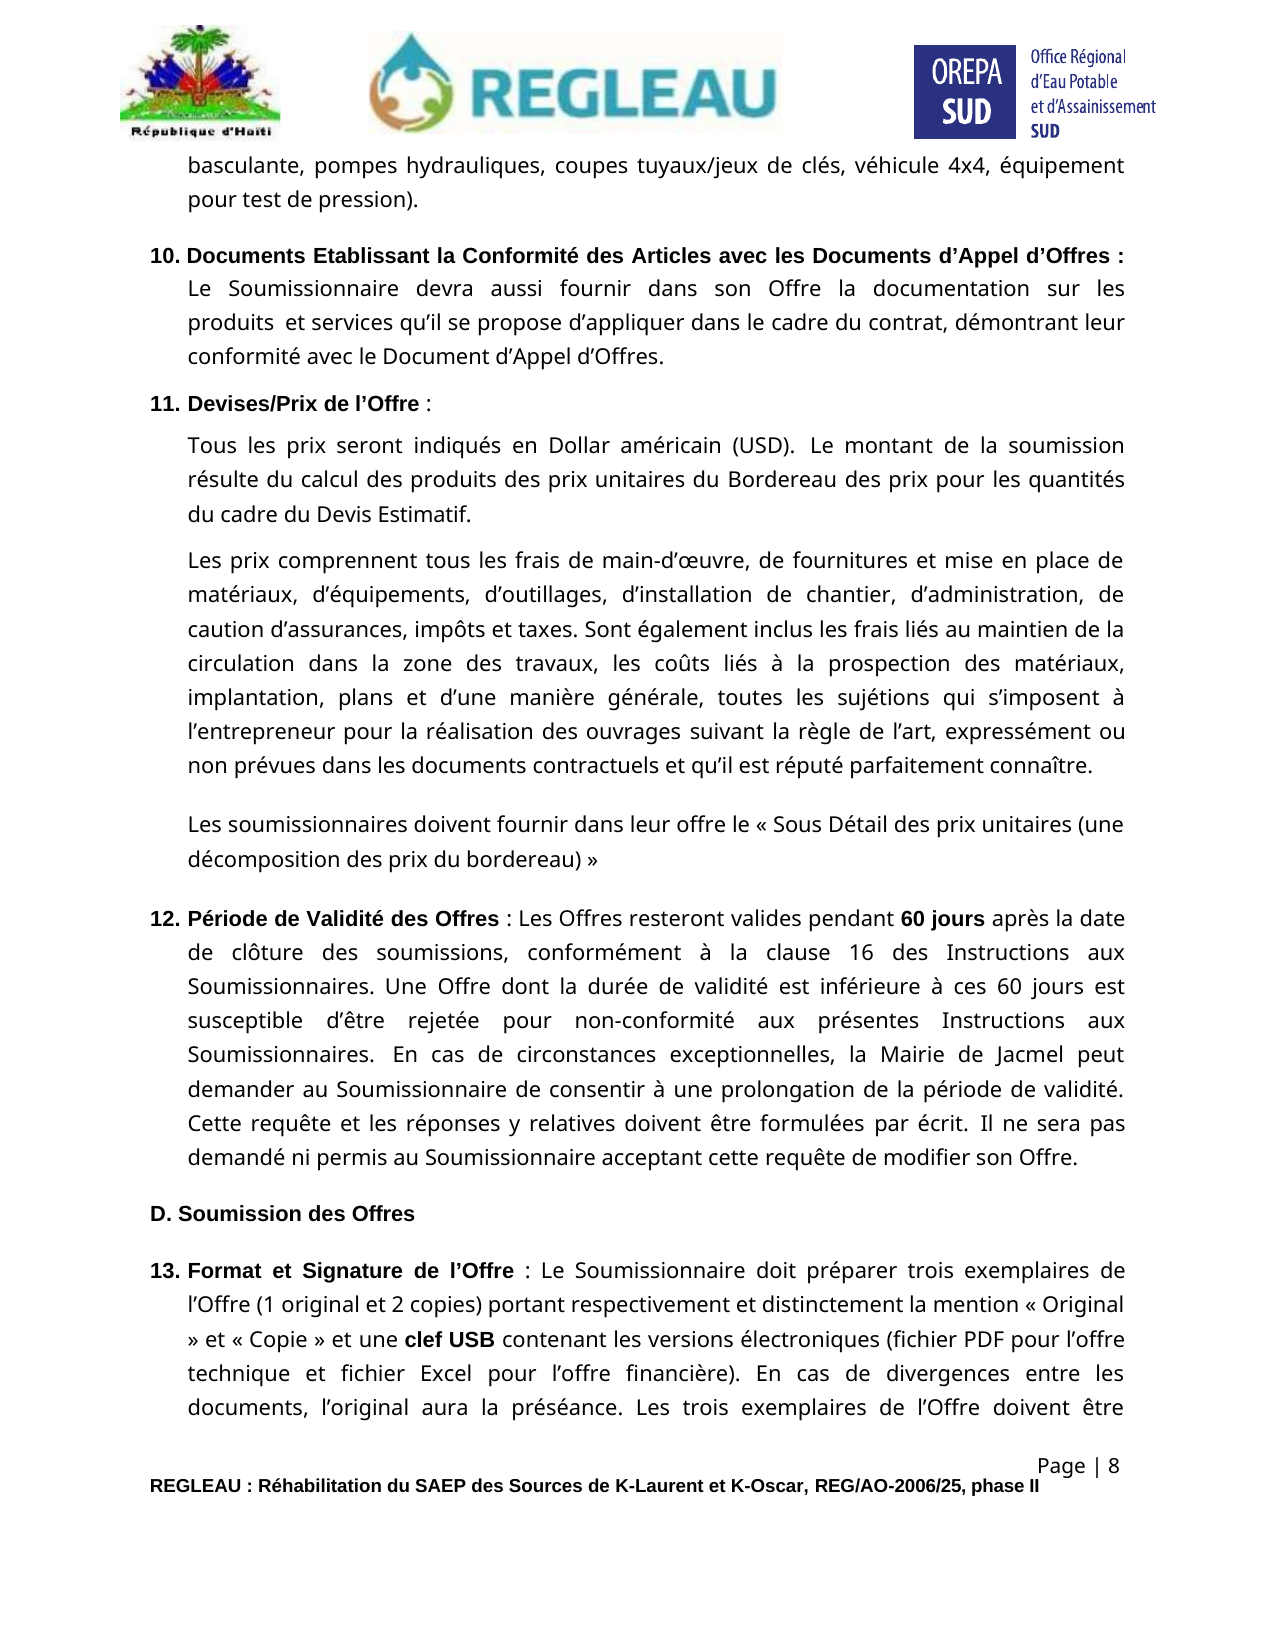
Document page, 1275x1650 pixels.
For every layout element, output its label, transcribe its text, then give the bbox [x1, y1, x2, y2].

list Période de Validité des Offres : Les Offres resteront valides pendant 60 jours après la date de clôture des soumissions, conformément à la clause 16 des Instructions aux Soumissionnaires. Une Offre dont la durée de validité est inférieure à ces 60 jours est susceptible d’être rejetée pour non-conformité aux présentes Instructions aux Soumissionnaires. En cas de circonstances exceptionnelles, la Mairie de Jacmel peut demander au Soumissionnaire de consentir à une prolongation de la période de validité. Cette requête et les réponses y relatives doivent être formulées par écrit. Il ne sera pas demandé ni permis au Soumissionnaire acceptant cette requête de modifier son Offre. [150, 903, 1126, 1172]
text Les soumissionnaires doivent fournir dans leur offre le « Sous Détail des prix unitaires (une décomposition des prix du bordereau) » [187, 809, 1125, 873]
text Tous les prix seront indiqués en Dollar américain (USD). Le montant de la soumission résulte du calcul des produits des prix unitaires du Bordereau des prix pour les quantités du cadre du Devis Estimatif. [187, 430, 1126, 528]
list Documents Etablissant la Conformité des Articles avec les Documents d’Appel d’Offres : Le Soumissionnaire devra aussi fournir dans son Offre la documentation sur les produits et services qu’il se propose d’appliquer dans le cadre du contrat, démontrant leur conformité avec le Document d’Appel d’Offres. [150, 243, 1126, 371]
text Les prix comprennent tous les frais de main-d’œuvre, de fournitures et mise en place de matériaux, d’équipements, d’outillages, d’installation de chantier, d’administration, de caution d’assurances, impôts et taxes. Sont également inclus les frais liés au maintien de la circulation dans la zone des travaux, les coûts liés à la prospection des matériaux, implantation, plans et d’une manière générale, toutes les sujétions qui s’imposent à l’entrepreneur pour la réalisation des ouvrages suivant la règle de l’art, expressément ou non prévues dans les documents contractuels et qu’il est réputé parfaitement connaître. [187, 545, 1126, 780]
picture [368, 31, 783, 134]
subtitle Soumission des Offres [150, 1201, 1237, 1226]
text basculante, pompes hydrauliques, coupes tuyaux/jeux de clés, véhicule 4x4, équipement pour test de pression). [187, 150, 1125, 214]
picture [120, 25, 281, 142]
subtitle Devises/Prix de l’Offre : [150, 388, 1237, 418]
